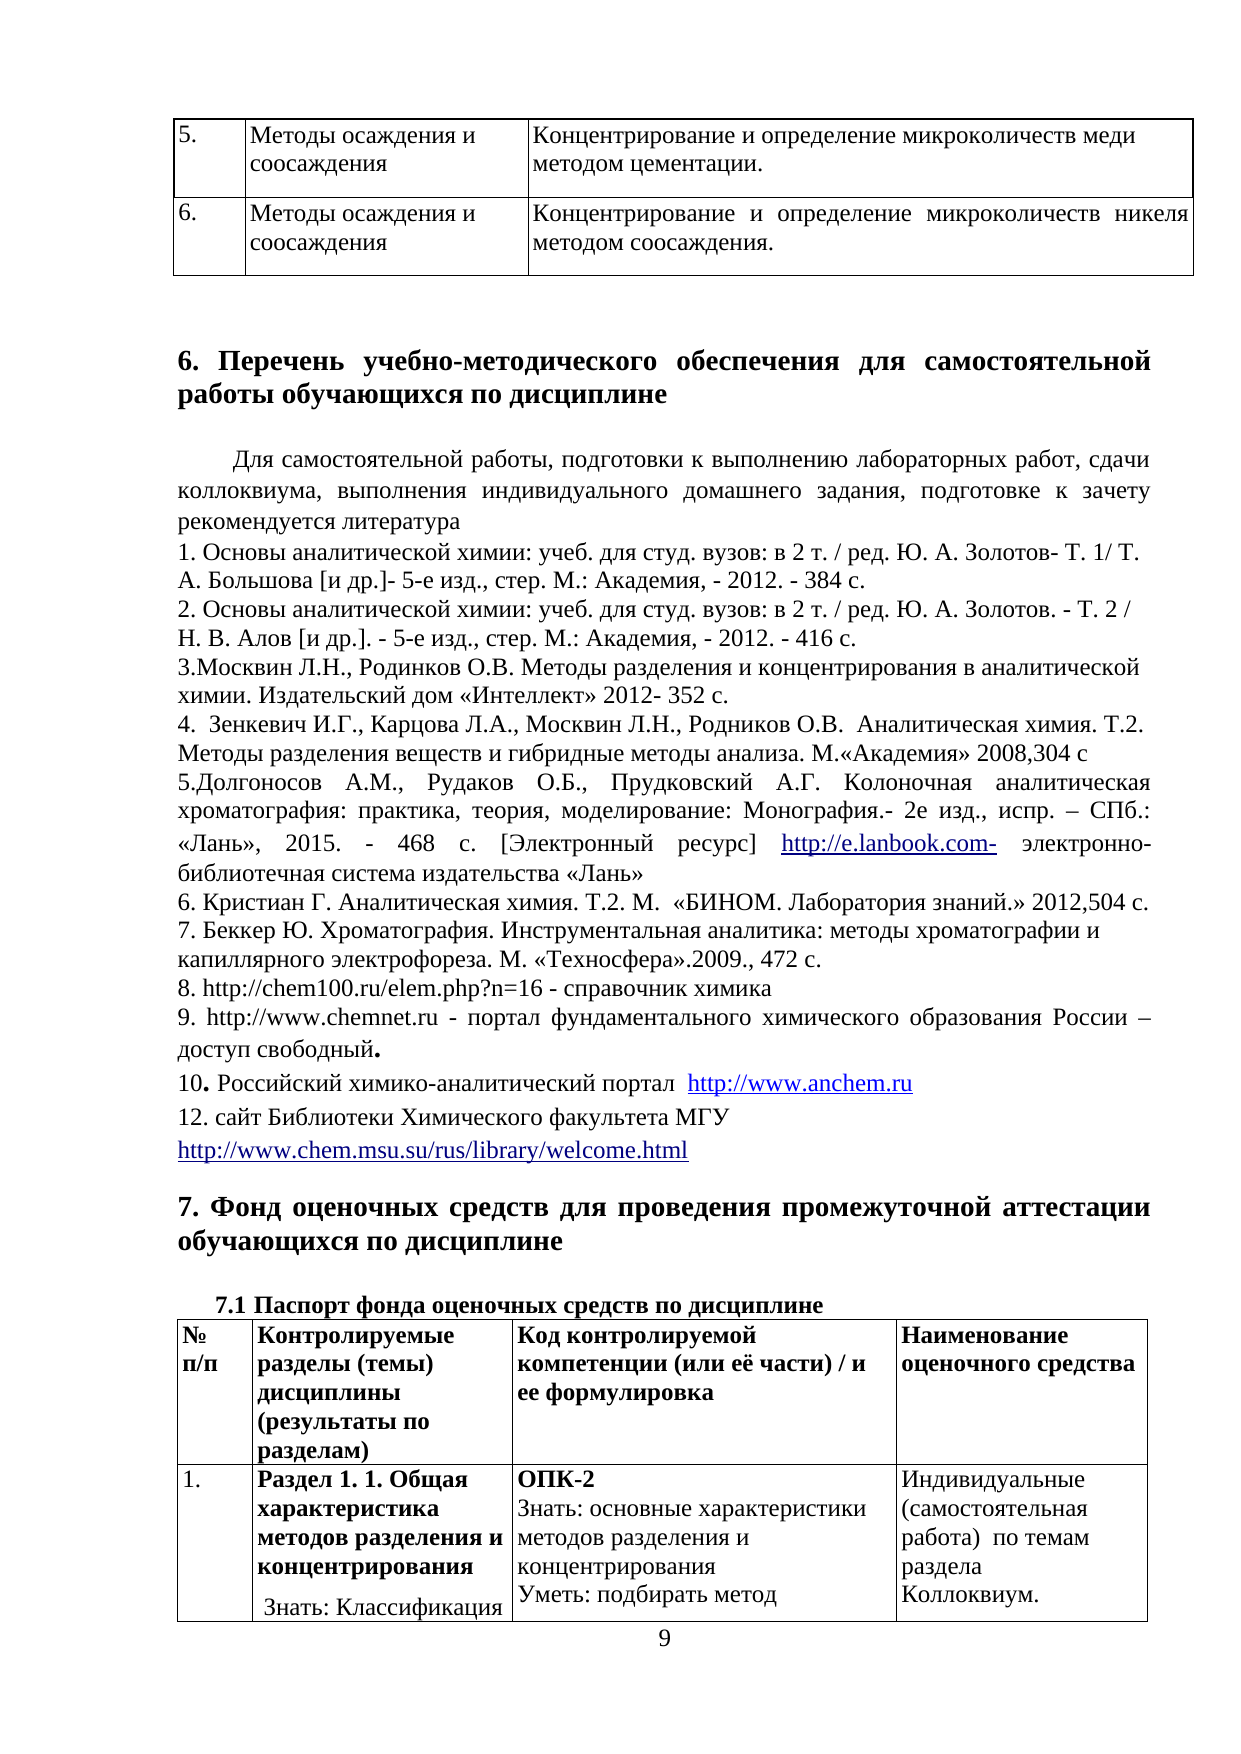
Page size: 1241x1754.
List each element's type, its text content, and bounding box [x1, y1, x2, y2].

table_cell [253, 1465, 512, 1621]
text Для самостоятельной работы, подготовки к выполнению лабораторных работ, сдачи коллоквиума, выполнения индивидуального домашнего задания, подготовке к зачету рекомендуется литература [177, 444, 1152, 534]
text 5.Долгоносов А.М., Рудаков О.Б., Прудковский А.Г. Колоночная аналитическая хроматография: практика, теория, моделирование: Монография.- 2е изд., испр. – СПб.: «Лань», 2015. - 468 с. [Электронный ресурс] http://e.lanbook.com- электронно-библиотечная система издательства «Лань» [177, 767, 1152, 887]
text 3.Москвин Л.Н., Родинков О.В. Методы разделения и концентрирования в аналитической химии. Издательский дом «Интеллект» 2012- 352 с. [177, 652, 1152, 709]
table_header № п/п [178, 1320, 252, 1463]
table_cell Концентрирование и определение микроколичеств никеля методом соосаждения. [529, 198, 1193, 275]
table_header Наименование оценочного средства [897, 1320, 1147, 1463]
text 10. Российский химико-аналитический портал http://www.anchem.ru [177, 1064, 1163, 1097]
table_cell 6. [174, 198, 245, 275]
text 1. Основы аналитической химии: учеб. для студ. вузов: в 2 т. / ред. Ю. А. Золотов- Т. 1/ Т. А. Большова [и др.]- 5-е изд., стер. М.: Академия, - 2012. - 384 с. [177, 537, 1152, 594]
table_cell 5. [175, 120, 245, 197]
text 8. http://chem100.ru/elem.php?n=16 - справочник химика [177, 973, 1152, 1002]
text 4. Зенкевич И.Г., Карцова Л.А., Москвин Л.Н., Родников О.В. Аналитическая химия. Т.2. Методы разделения веществ и гибридные методы анализа. М.«Академия» 2008,304 с [177, 709, 1152, 767]
table_cell Концентрирование и определение микроколичеств меди методом цементации. [529, 120, 1192, 197]
text 7. Фонд оценочных средств для проведения промежуточной аттестации обучающихся по дисциплине [177, 1189, 1152, 1256]
table_header Контролируемые разделы (темы) дисциплины (результаты по разделам) [253, 1320, 512, 1463]
table_cell Методы осаждения и соосаждения [246, 120, 528, 197]
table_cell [513, 1465, 896, 1621]
text 7. Беккер Ю. Хроматография. Инструментальная аналитика: методы хроматографии и капиллярного электрофореза. М. «Техносфера».2009., 472 с. [177, 915, 1152, 973]
text 6. Кристиан Г. Аналитическая химия. Т.2. М. «БИНОМ. Лаборатория знаний.» 2012,504 с. [177, 887, 1152, 915]
table_cell Методы осаждения и соосаждения [246, 198, 528, 275]
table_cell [897, 1465, 1147, 1621]
text 9. http://www.chemnet.ru - портал фундаментального химического образования России – доступ свободный. [177, 1002, 1152, 1064]
text 6. Перечень учебно-методического обеспечения для самостоятельной работы обучающихся по дисциплине [177, 343, 1152, 410]
text 12. сайт Библиотеки Химического факультета МГУ http://www.chem.msu.su/rus/library/welcome.html [177, 1102, 1164, 1164]
list Паспорт фонда оценочных средств по дисциплине [215, 1290, 1152, 1319]
table_cell 1. [178, 1465, 252, 1621]
text 2. Основы аналитической химии: учеб. для студ. вузов: в 2 т. / ред. Ю. А. Золотов. - Т. 2 / Н. В. Алов [и др.]. - 5-е изд., стер. М.: Академия, - 2012. - 416 с. [177, 594, 1152, 652]
table_header Код контролируемой компетенции (или её части) / и ее формулировка [513, 1320, 896, 1463]
